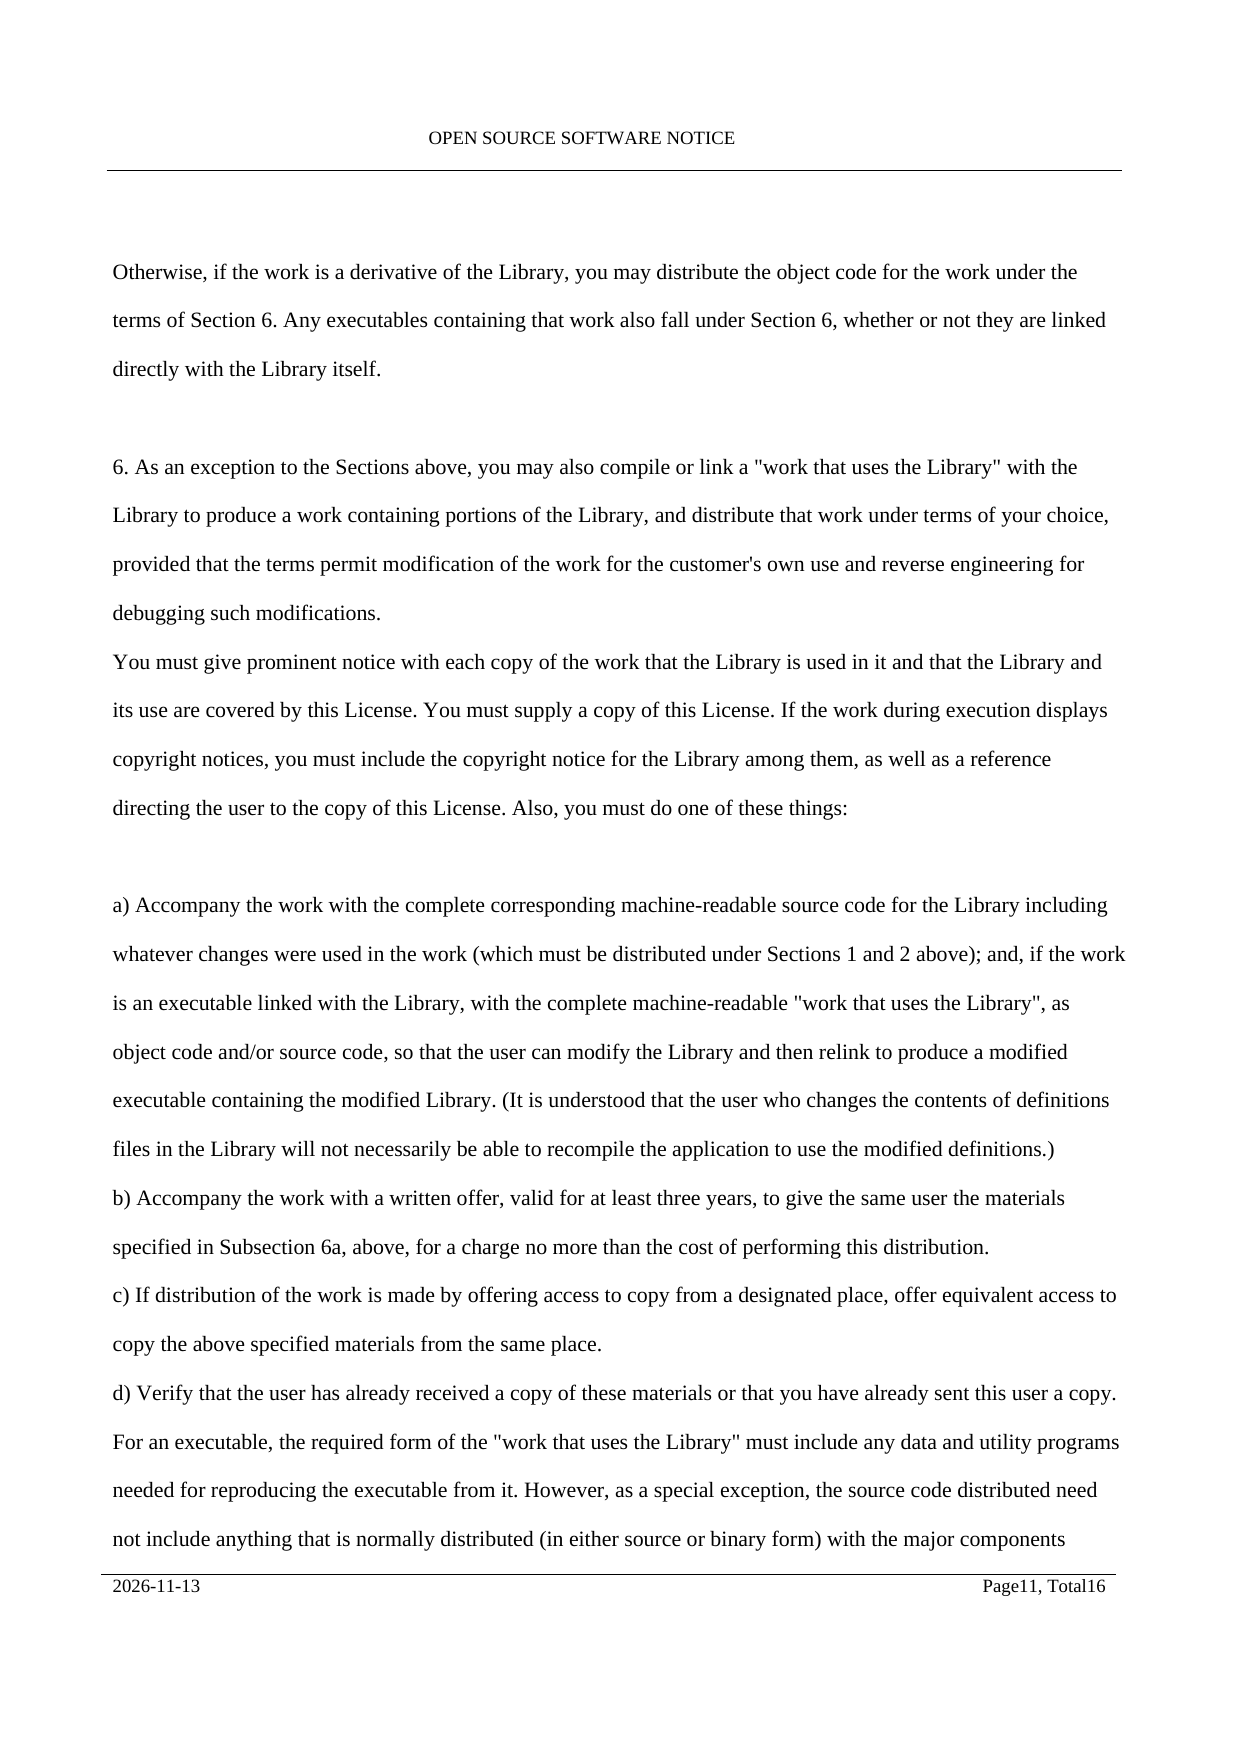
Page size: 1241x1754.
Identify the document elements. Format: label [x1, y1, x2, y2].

text [112, 206, 1128, 1555]
